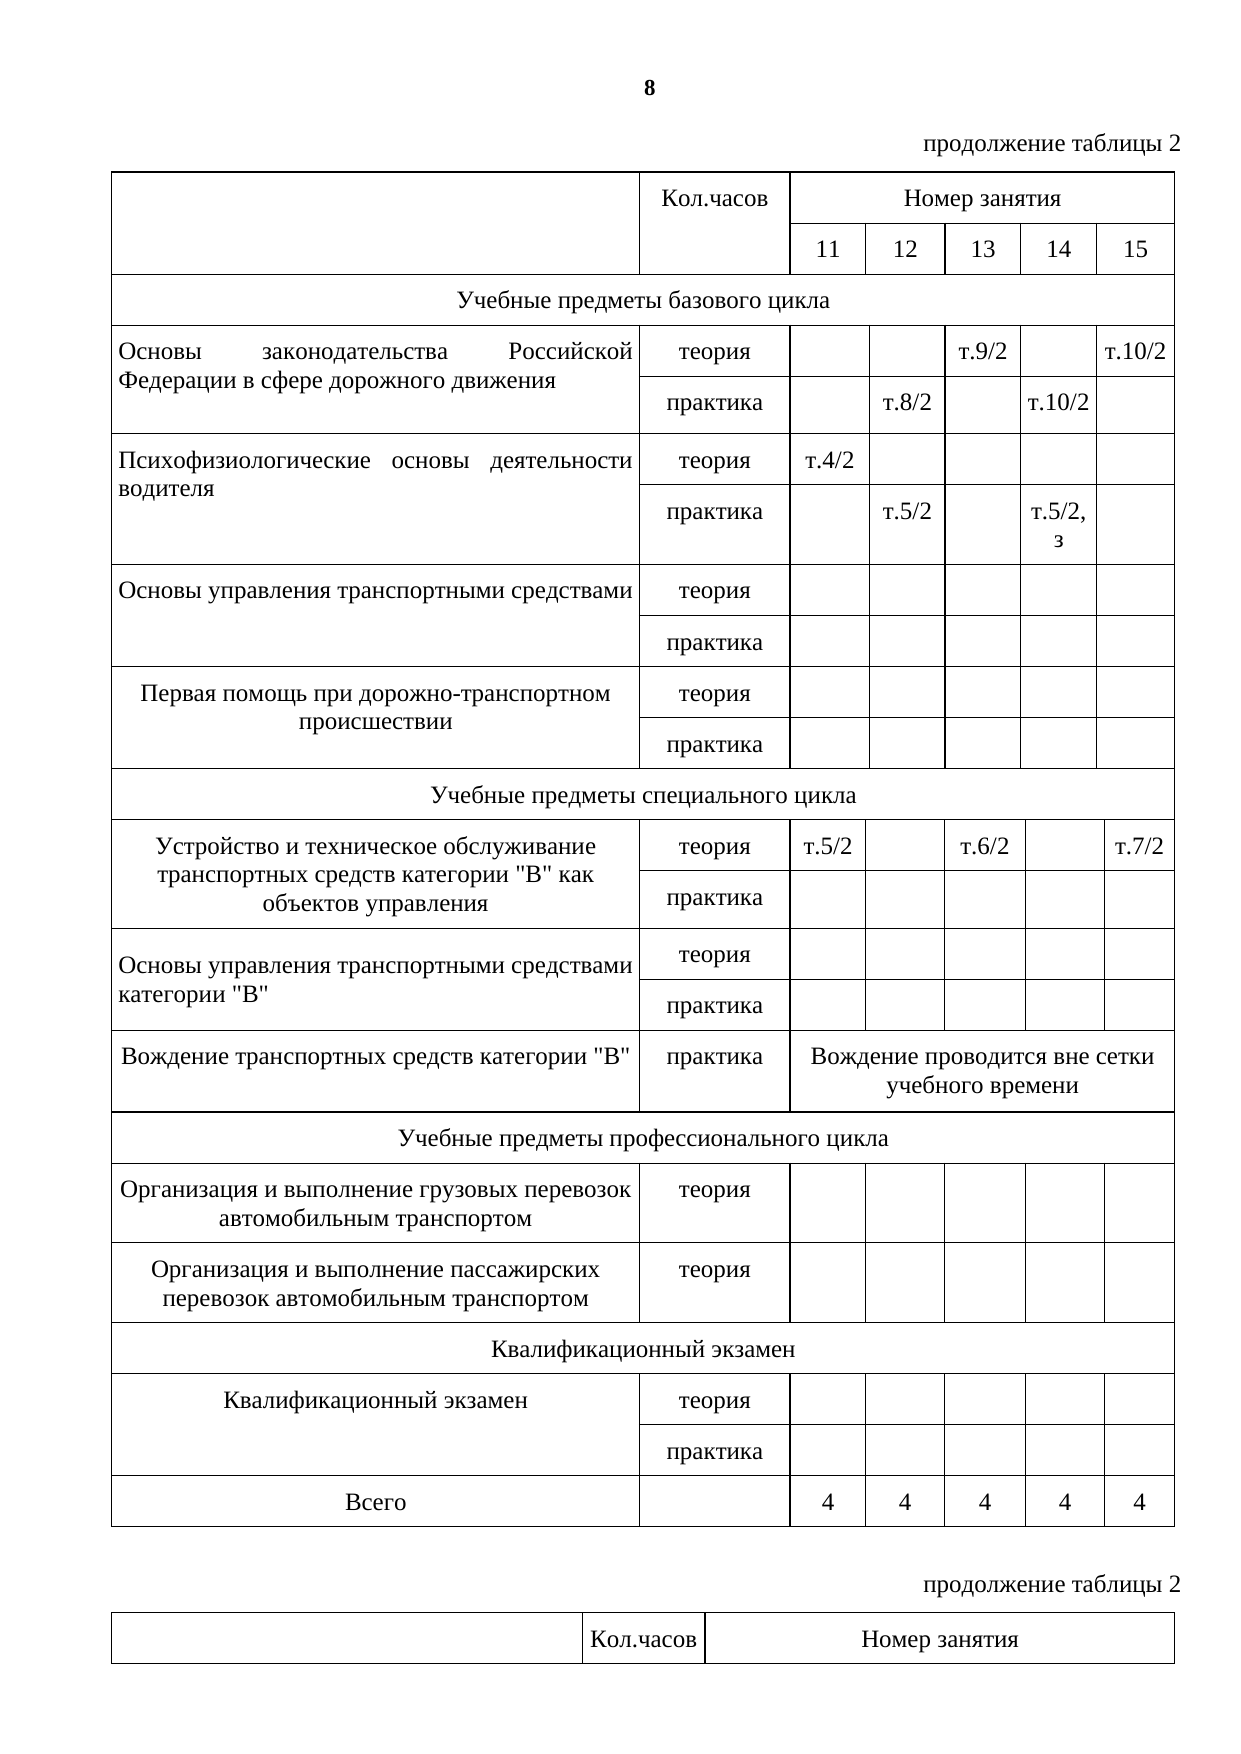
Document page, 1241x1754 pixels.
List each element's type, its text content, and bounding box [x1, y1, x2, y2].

table_cell [1026, 1243, 1104, 1322]
table_cell [946, 377, 1020, 433]
table_cell [640, 1476, 789, 1526]
table_cell [1026, 871, 1104, 928]
table_cell 4 [1026, 1476, 1104, 1526]
table_cell 4 [945, 1476, 1025, 1526]
table_cell 13 [946, 224, 1020, 273]
table_cell [866, 980, 944, 1030]
table_cell Психофизиологические основы деятельности водителя [112, 434, 639, 564]
table_cell [946, 485, 1020, 564]
table_cell 14 [1021, 224, 1096, 273]
text продолжение таблицы 2 [118, 128, 1181, 157]
table_cell т.7/2 [1105, 820, 1174, 870]
table_cell Основы законодательства Российской Федерации в сфере дорожного движения [112, 326, 639, 433]
table_header Номер занятия [706, 1613, 1174, 1663]
table_cell [1097, 485, 1174, 564]
table_cell [1097, 667, 1174, 717]
table_cell [791, 1243, 865, 1322]
table_cell [791, 718, 869, 768]
table_cell [1021, 434, 1096, 484]
table_cell [870, 434, 944, 484]
table_cell практика [640, 718, 789, 768]
table_cell [866, 929, 944, 979]
table_cell [870, 326, 944, 376]
table_cell [1105, 929, 1174, 979]
table_cell [946, 434, 1020, 484]
table_cell Вождение проводится вне сетки учебного времени [791, 1031, 1174, 1111]
table_cell [945, 1374, 1025, 1424]
table_cell 4 [791, 1476, 865, 1526]
table_cell [870, 718, 944, 768]
table_cell [1021, 565, 1096, 615]
table_cell практика [640, 616, 789, 666]
table_header Номер занятия [791, 173, 1174, 222]
table_cell [1097, 434, 1174, 484]
table_cell [866, 871, 944, 928]
table_cell [945, 871, 1025, 928]
table_cell т.5/2, з [1021, 485, 1096, 564]
table_cell [791, 1164, 865, 1242]
table_cell [1021, 326, 1096, 376]
table_cell т.4/2 [791, 434, 869, 484]
table_cell 11 [791, 224, 865, 273]
table_cell [791, 871, 865, 928]
table_cell Устройство и техническое обслуживание транспортных средств категории "В" как объектов управления [112, 820, 639, 928]
table_cell теория [640, 820, 789, 870]
table_cell [791, 565, 869, 615]
table_cell [791, 326, 869, 376]
table_cell [1105, 1243, 1174, 1322]
table_cell [946, 616, 1020, 666]
table_cell теория [640, 667, 789, 717]
table_cell Организация и выполнение грузовых перевозок автомобильным транспортом [112, 1164, 639, 1242]
table_cell [1021, 616, 1096, 666]
table_cell т.5/2 [870, 485, 944, 564]
table_header [112, 1613, 582, 1663]
table_cell т.10/2 [1021, 377, 1096, 433]
table_cell Учебные предметы профессионального цикла [112, 1113, 1174, 1162]
table_cell т.6/2 [945, 820, 1025, 870]
table_cell [866, 1164, 944, 1242]
table_cell практика [640, 485, 789, 564]
table_cell [946, 565, 1020, 615]
table_cell [1105, 1374, 1174, 1424]
table_cell Основы управления транспортными средствами [112, 565, 639, 666]
table_cell [1026, 929, 1104, 979]
table_cell Основы управления транспортными средствами категории "B" [112, 929, 639, 1030]
table_cell теория [640, 1164, 789, 1242]
table_cell практика [640, 1425, 789, 1475]
table_cell [1105, 980, 1174, 1030]
table_cell практика [640, 871, 789, 928]
table_cell 12 [866, 224, 944, 273]
table_cell 4 [1105, 1476, 1174, 1526]
table_cell [1097, 718, 1174, 768]
table_cell теория [640, 1243, 789, 1322]
table_cell [1021, 667, 1096, 717]
table_cell [945, 980, 1025, 1030]
table_cell [946, 667, 1020, 717]
table_cell [1105, 871, 1174, 928]
table_cell [791, 377, 869, 433]
table_cell [866, 1374, 944, 1424]
table_cell практика [640, 377, 789, 433]
table_cell [1021, 718, 1096, 768]
table_cell [1105, 1164, 1174, 1242]
table_cell [1026, 980, 1104, 1030]
table_cell 4 [866, 1476, 944, 1526]
table_cell [791, 929, 865, 979]
table_header Кол.часов [583, 1613, 704, 1663]
table_cell т.9/2 [946, 326, 1020, 376]
table_cell Всего [112, 1476, 639, 1526]
table_cell [1026, 1374, 1104, 1424]
table_cell теория [640, 929, 789, 979]
table_cell [791, 1425, 865, 1475]
table_cell Квалификационный экзамен [112, 1323, 1174, 1373]
table_cell 15 [1097, 224, 1174, 273]
table_cell Первая помощь при дорожно-транспортном происшествии [112, 667, 639, 768]
table_cell [945, 1243, 1025, 1322]
table_cell [1026, 1164, 1104, 1242]
table_cell [870, 616, 944, 666]
table_cell [1097, 565, 1174, 615]
table_cell [791, 980, 865, 1030]
table_cell теория [640, 1374, 789, 1424]
table_cell Учебные предметы базового цикла [112, 275, 1174, 324]
table_cell т.10/2 [1097, 326, 1174, 376]
table_cell [1097, 616, 1174, 666]
table_cell Организация и выполнение пассажирских перевозок автомобильным транспортом [112, 1243, 639, 1322]
table_cell [866, 1425, 944, 1475]
table_cell теория [640, 326, 789, 376]
table_cell теория [640, 434, 789, 484]
table_cell [945, 929, 1025, 979]
table_cell Вождение транспортных средств категории "В" [112, 1031, 639, 1111]
table_cell [866, 1243, 944, 1322]
table_cell [1105, 1425, 1174, 1475]
table_cell [866, 820, 944, 870]
table_cell [1026, 1425, 1104, 1475]
table_cell [1097, 377, 1174, 433]
table_cell [870, 667, 944, 717]
table_cell практика [640, 980, 789, 1030]
table_cell [791, 1374, 865, 1424]
table_header Кол.часов [640, 173, 789, 273]
table_cell [791, 616, 869, 666]
table_cell [870, 565, 944, 615]
table_cell [946, 718, 1020, 768]
table_cell т.5/2 [791, 820, 865, 870]
table_cell практика [640, 1031, 789, 1111]
table_cell Учебные предметы специального цикла [112, 769, 1174, 819]
table_cell [1026, 820, 1104, 870]
table_cell [945, 1425, 1025, 1475]
table_cell [791, 667, 869, 717]
table_cell теория [640, 565, 789, 615]
text продолжение таблицы 2 [118, 1569, 1181, 1598]
table_cell т.8/2 [870, 377, 944, 433]
table_cell [945, 1164, 1025, 1242]
table_header [112, 173, 639, 273]
table_cell Квалификационный экзамен [112, 1374, 639, 1475]
table_cell [791, 485, 869, 564]
